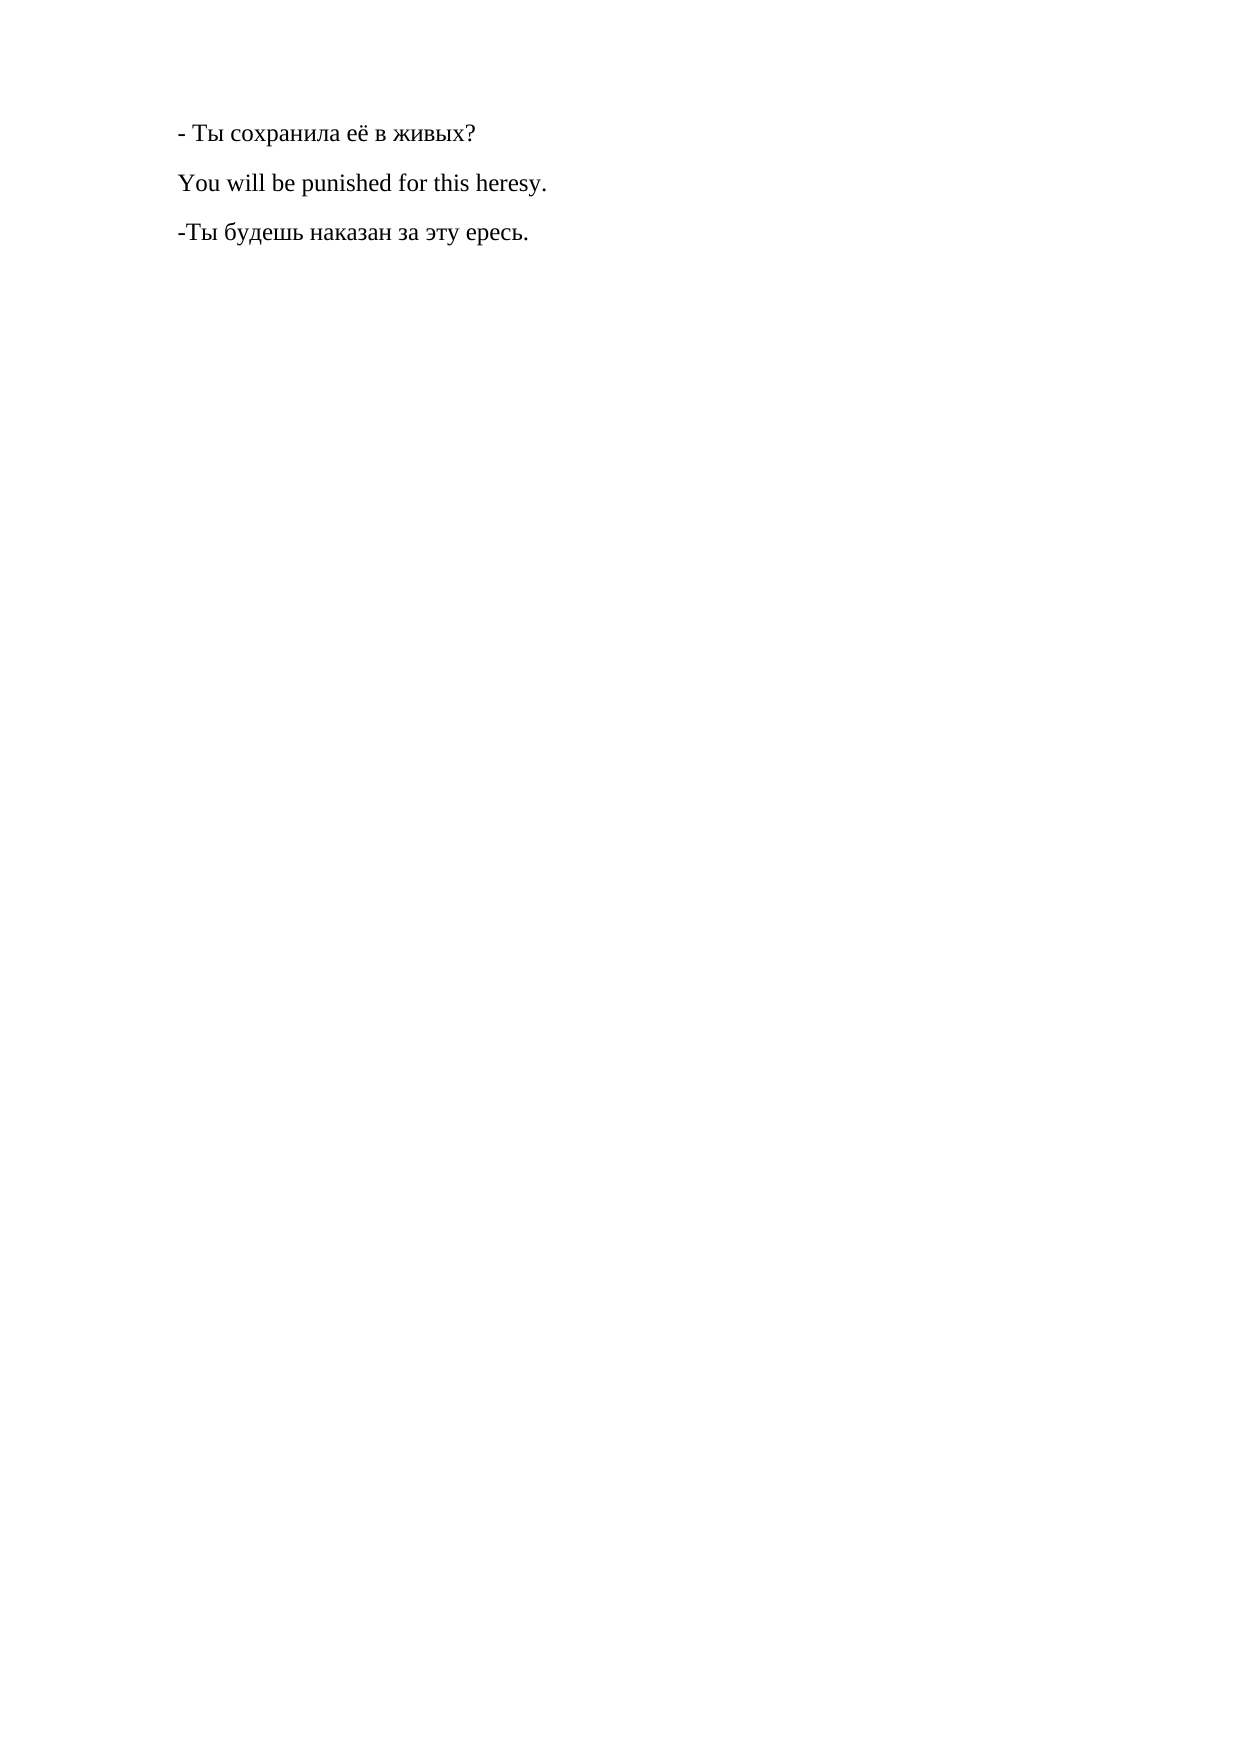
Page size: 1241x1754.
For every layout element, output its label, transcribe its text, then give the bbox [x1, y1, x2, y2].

text You will be punished for this heresy. [177, 168, 1152, 196]
text - Ты сохранила её в живых? [177, 118, 1152, 147]
text -Ты будешь наказан за эту ересь. [177, 217, 1152, 246]
